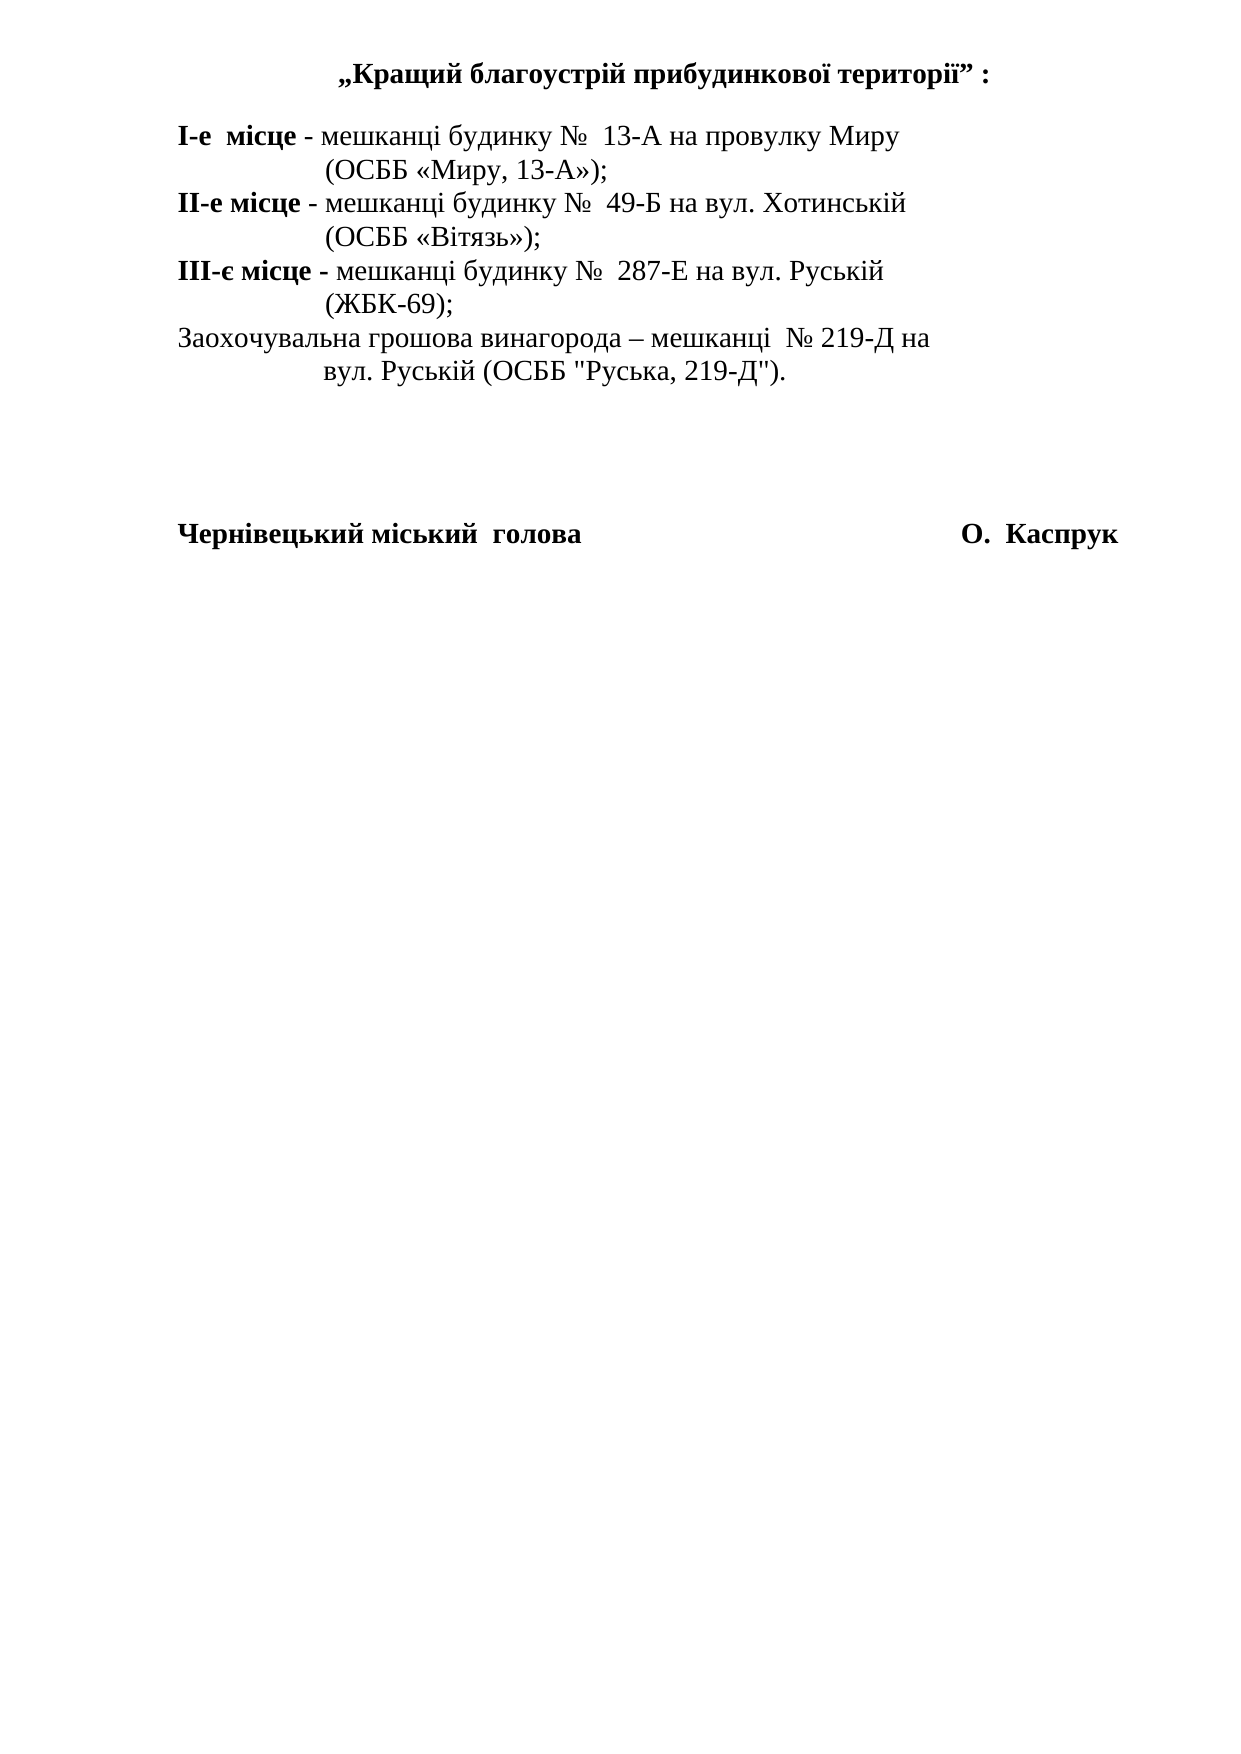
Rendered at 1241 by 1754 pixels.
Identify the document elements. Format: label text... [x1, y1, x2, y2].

text Чернівецький міський голова О. Каспрук [177, 516, 1152, 550]
text І-е місце - мешканці будинку № 13-А на провулку Миру [177, 118, 1152, 152]
text (ЖБК-69); [177, 286, 1152, 320]
subtitle „Кращий благоустрій прибудинкової території” : [177, 56, 1152, 90]
text ІІ-е місце - мешканці будинку № 49-Б на вул. Хотинській [177, 186, 1152, 219]
text Заохочувальна грошова винагорода – мешканці № 219-Д на [177, 320, 1152, 353]
text (ОСББ «Миру, 13-А»); [177, 152, 1152, 186]
text (ОСББ «Вітязь»); [177, 219, 1152, 253]
text ІІІ-є місце - мешканці будинку № 287-Е на вул. Руській [177, 253, 1152, 286]
text вул. Руській (ОСББ "Руська, 219-Д"). [177, 353, 1152, 387]
